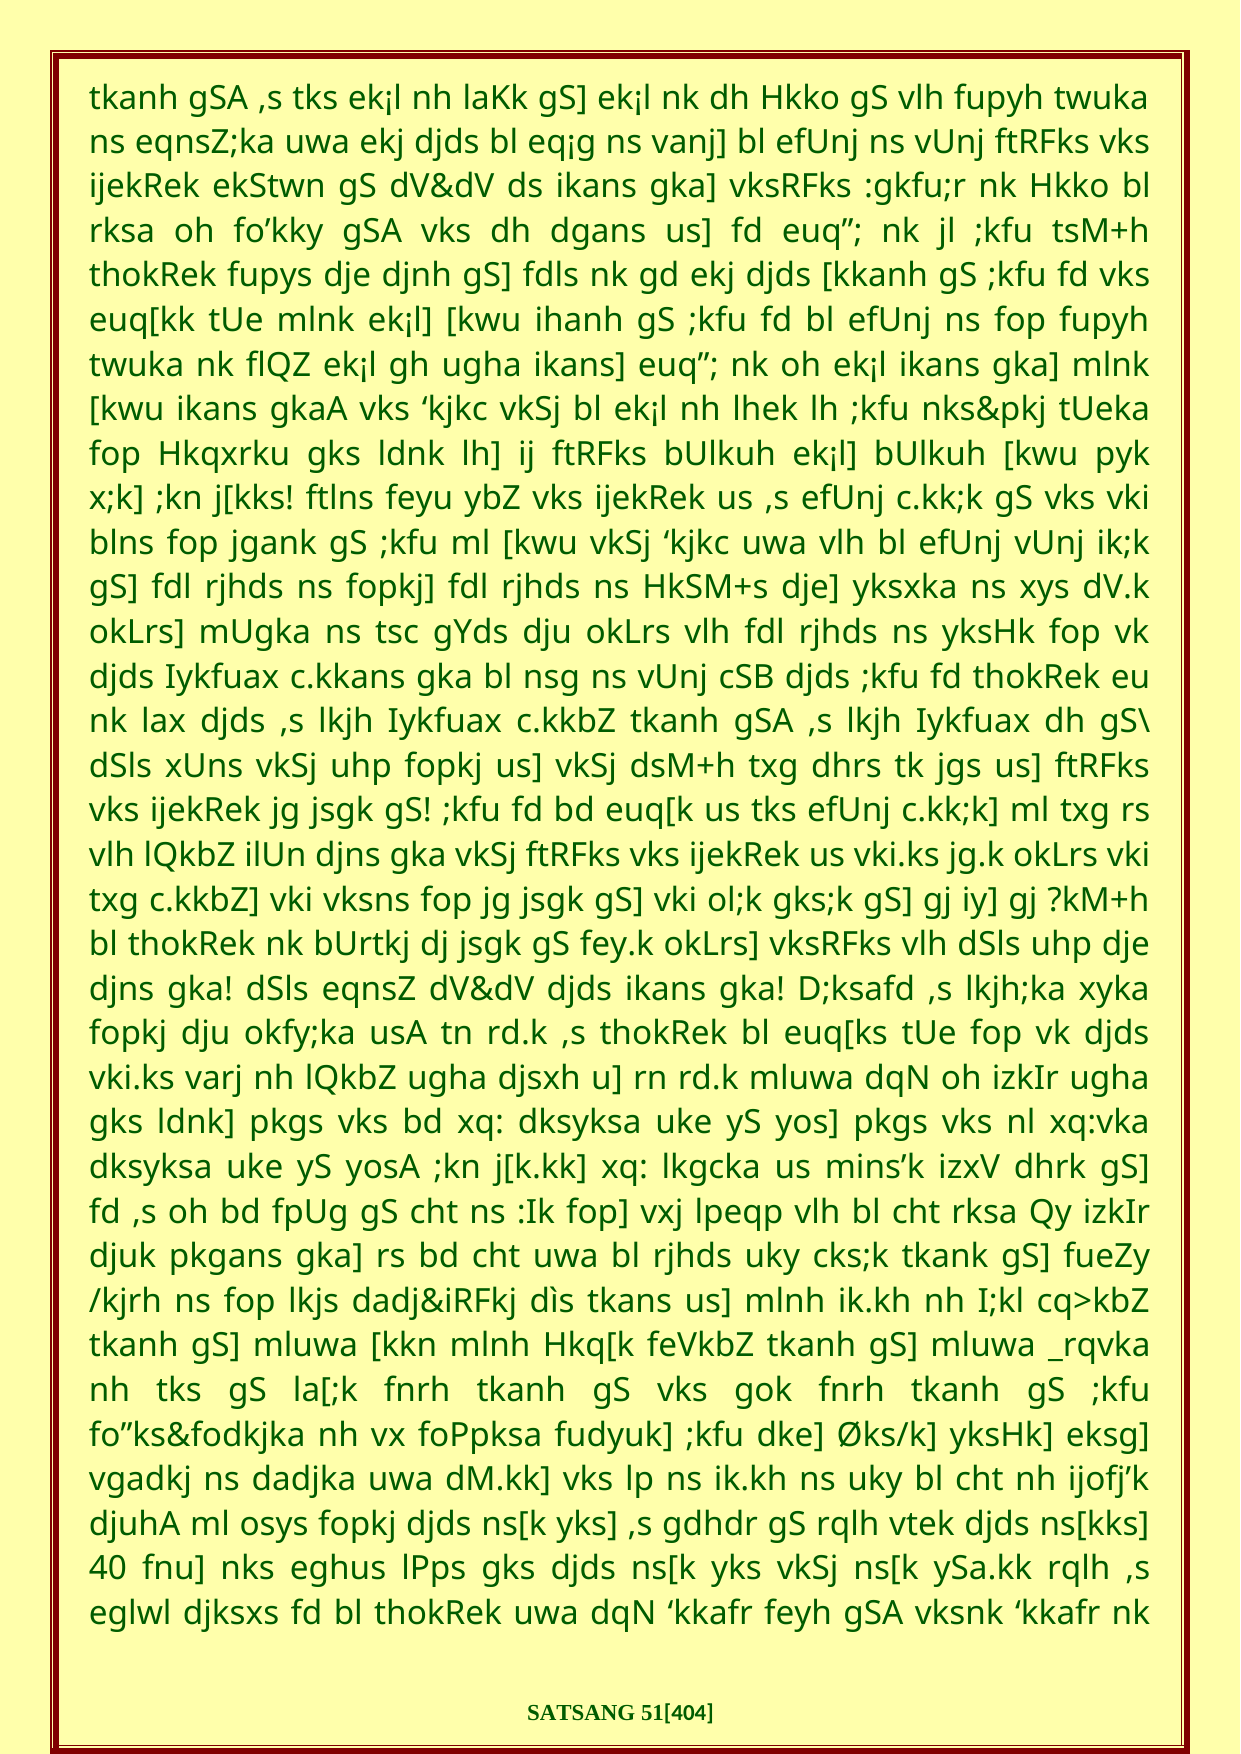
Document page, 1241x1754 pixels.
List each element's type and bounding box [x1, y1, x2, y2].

text [89, 74, 1152, 1634]
